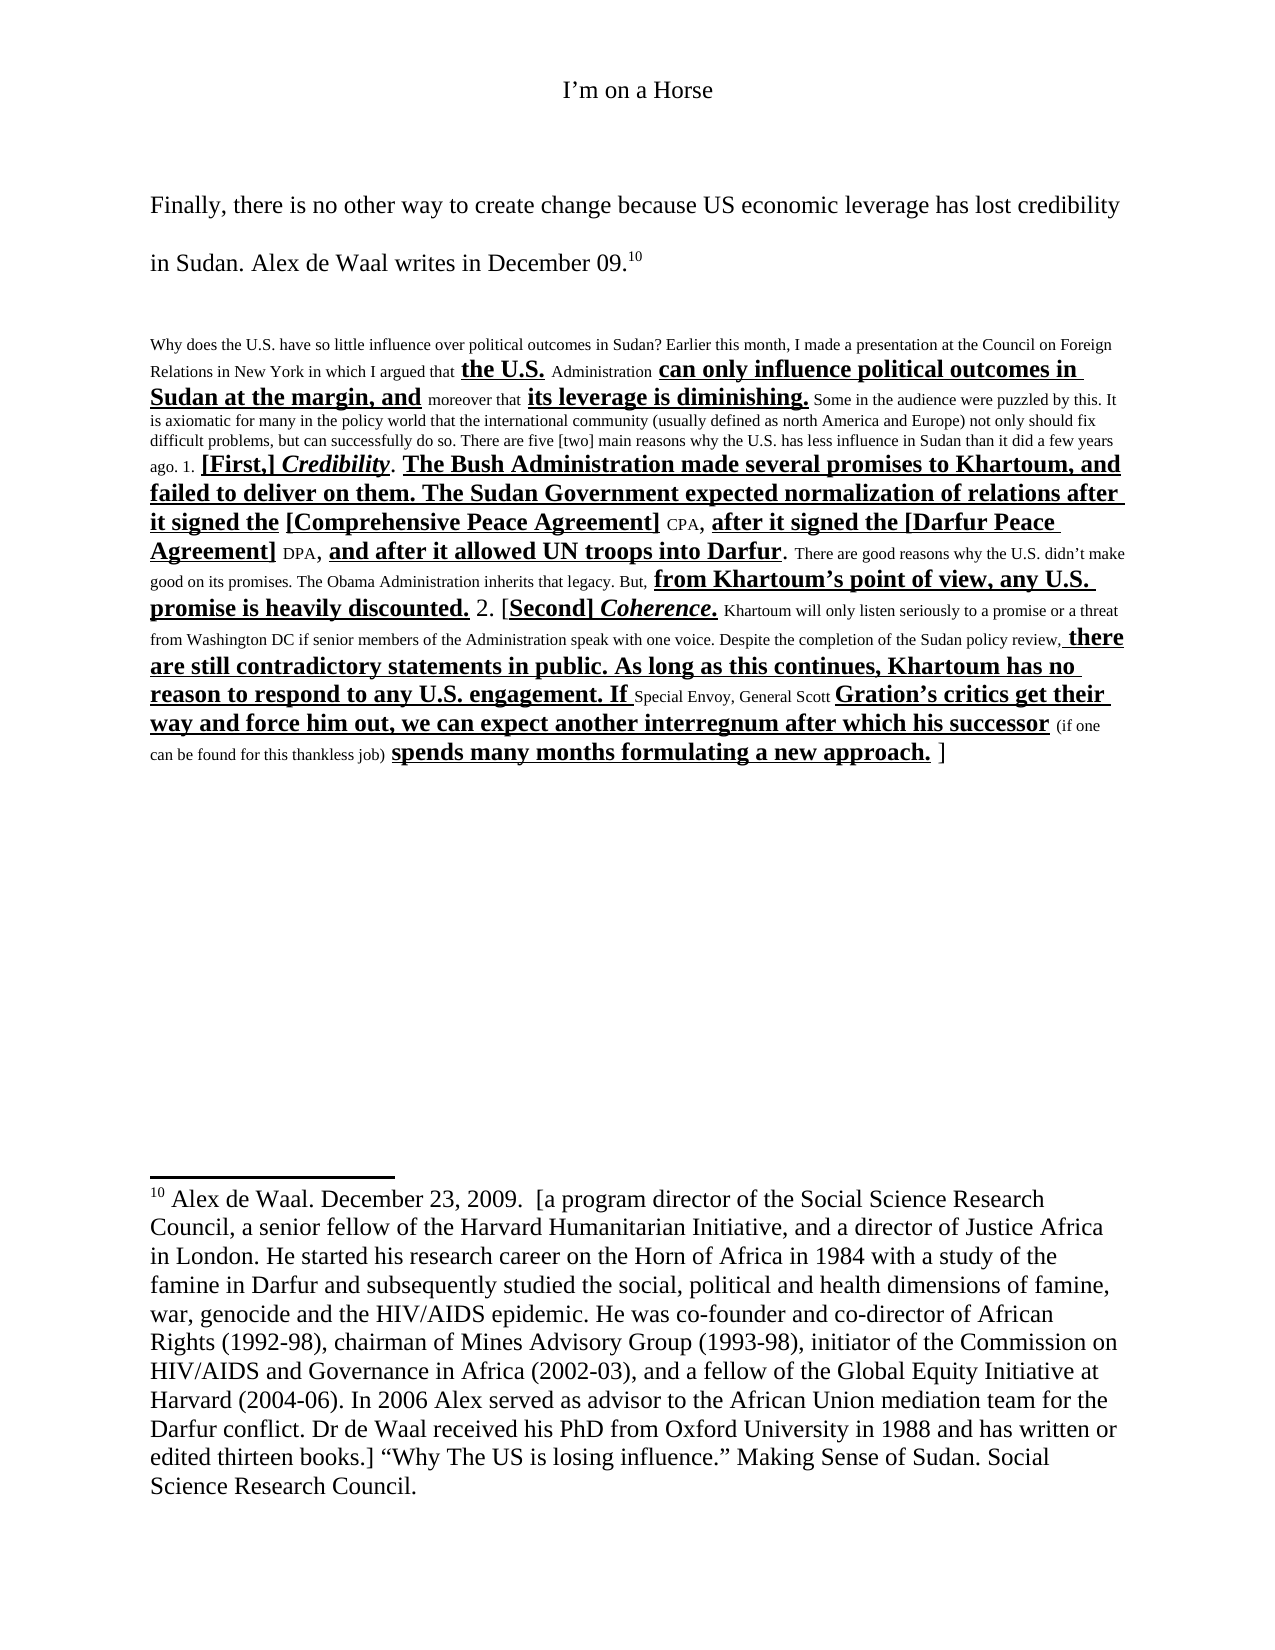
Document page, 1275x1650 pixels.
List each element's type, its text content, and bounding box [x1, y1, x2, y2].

text Why does the U.S. have so little influence over political outcomes in Sudan? Earlier this month, I made a presentation at the Council on Foreign Relations in New York in which I argued that the U.S. Administration can only influence political outcomes in Sudan at the margin, and moreover that its leverage is diminishing. Some in the audience were puzzled by this. It is axiomatic for many in the policy world that the international community (usually defined as north America and Europe) not only should fix difficult problems, but can successfully do so. There are five [two] main reasons why the U.S. has less influence in Sudan than it did a few years ago. 1. [First,] Credibility. The Bush Administration made several promises to Khartoum, and failed to deliver on them. The Sudan Government expected normalization of relations after it signed the [Comprehensive Peace Agreement] CPA, after it signed the [Darfur Peace Agreement] DPA, and after it allowed UN troops into Darfur. There are good reasons why the U.S. didn’t make good on its promises. The Obama Administration inherits that legacy. But, from Khartoum’s point of view, any U.S. promise is heavily discounted. 2. [Second] Coherence. Khartoum will only listen seriously to a promise or a threat from Washington DC if senior members of the Administration speak with one voice. Despite the completion of the Sudan policy review, there are still contradictory statements in public. As long as this continues, Khartoum has no reason to respond to any U.S. engagement. If Special Envoy, General Scott Gration’s critics get their way and force him out, we can expect another interregnum after which his successor (if one can be found for this thankless job) spends many months formulating a new approach. ] [150, 334, 1125, 503]
text Finally, there is no other way to create change because US economic leverage has lost credibility in Sudan. Alex de Waal writes in December 09. [150, 190, 1125, 277]
text Why does the U.S. have so little influence over political outcomes in Sudan? Earlier this month, I made a presentation at the Council on Foreign Relations in New York in which I argued that the U.S. Administration can only influence political outcomes in Sudan at the margin, and moreover that its leverage is diminishing. Some in the audience were puzzled by this. It is axiomatic for many in the policy world that the international community (usually defined as north America and Europe) not only should fix difficult problems, but can successfully do so. There are five [two] main reasons why the U.S. has less influence in Sudan than it did a few years ago. 1. [First,] Credibility. The Bush Administration made several promises to Khartoum, and failed to deliver on them. The Sudan Government expected normalization of relations after it signed the [Comprehensive Peace Agreement] CPA, after it signed the [Darfur Peace Agreement] DPA, and after it allowed UN troops into Darfur. There are good reasons why the U.S. didn’t make good on its promises. The Obama Administration inherits that legacy. But, from Khartoum’s point of view, any U.S. promise is heavily discounted. 2. [Second] Coherence. Khartoum will only listen seriously to a promise or a threat from Washington DC if senior members of the Administration speak with one voice. Despite the completion of the Sudan policy review, there are still contradictory statements in public. As long as this continues, Khartoum has no reason to respond to any U.S. engagement. If Special Envoy, General Scott Gration’s critics get their way and force him out, we can expect another interregnum after which his successor (if one can be found for this thankless job) spends many months formulating a new approach. ] [150, 505, 1125, 766]
